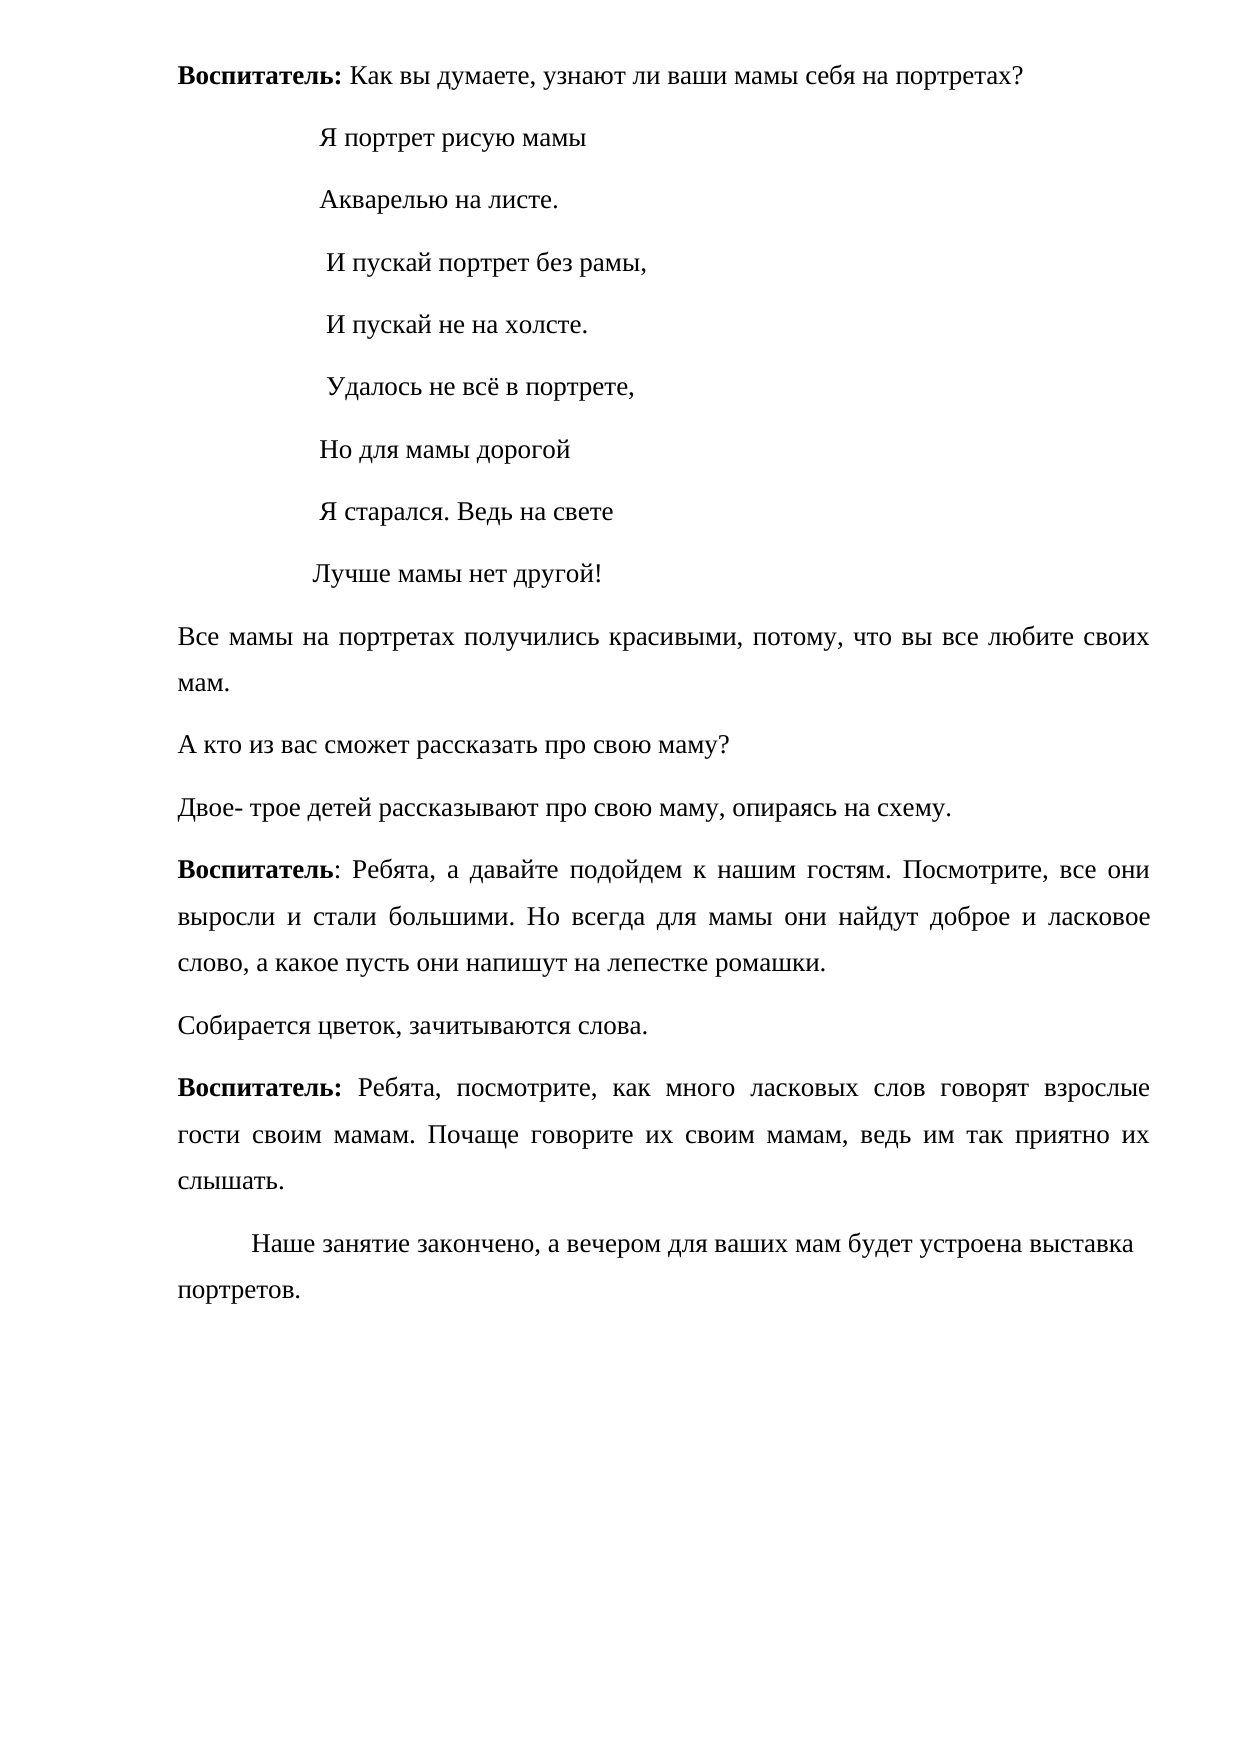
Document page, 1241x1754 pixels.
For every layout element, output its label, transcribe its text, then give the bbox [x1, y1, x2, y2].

text Все мамы на портретах получились красивыми, потому, что вы все любите своих мам. [177, 620, 1152, 697]
text Собирается цветок, зачитываются слова. [177, 1009, 1152, 1040]
text И пускай портрет без рамы, [177, 246, 1152, 277]
text Удалось не всё в портрете, [177, 371, 1152, 402]
text Двое- трое детей рассказывают про свою маму, опираясь на схему. [177, 791, 1152, 822]
text И пускай не на холсте. [177, 308, 1152, 339]
text Я старался. Ведь на свете [177, 495, 1152, 526]
text Но для мамы дорогой [177, 433, 1152, 464]
text Наше занятие закончено, а вечером для ваших мам будет устроена выставка портретов. [177, 1227, 1152, 1304]
text Воспитатель: Ребята, посмотрите, как много ласковых слов говорят взрослые гости своим мамам. Почаще говорите их своим мамам, ведь им так приятно их слышать. [177, 1071, 1152, 1196]
text А кто из вас сможет рассказать про свою маму? [177, 729, 1152, 760]
text Воспитатель: Ребята, а давайте подойдем к нашим гостям. Посмотрите, все они выросли и стали большими. Но всегда для мамы они найдут доброе и ласковое слово, а какое пусть они напишут на лепестке ромашки. [177, 853, 1152, 978]
text Воспитатель: Как вы думаете, узнают ли ваши мамы себя на портретах? [177, 59, 1152, 90]
text Акварелью на листе. [177, 184, 1152, 215]
text Я портрет рисую мамы [177, 121, 1152, 152]
text Лучше мамы нет другой! [177, 557, 1152, 588]
